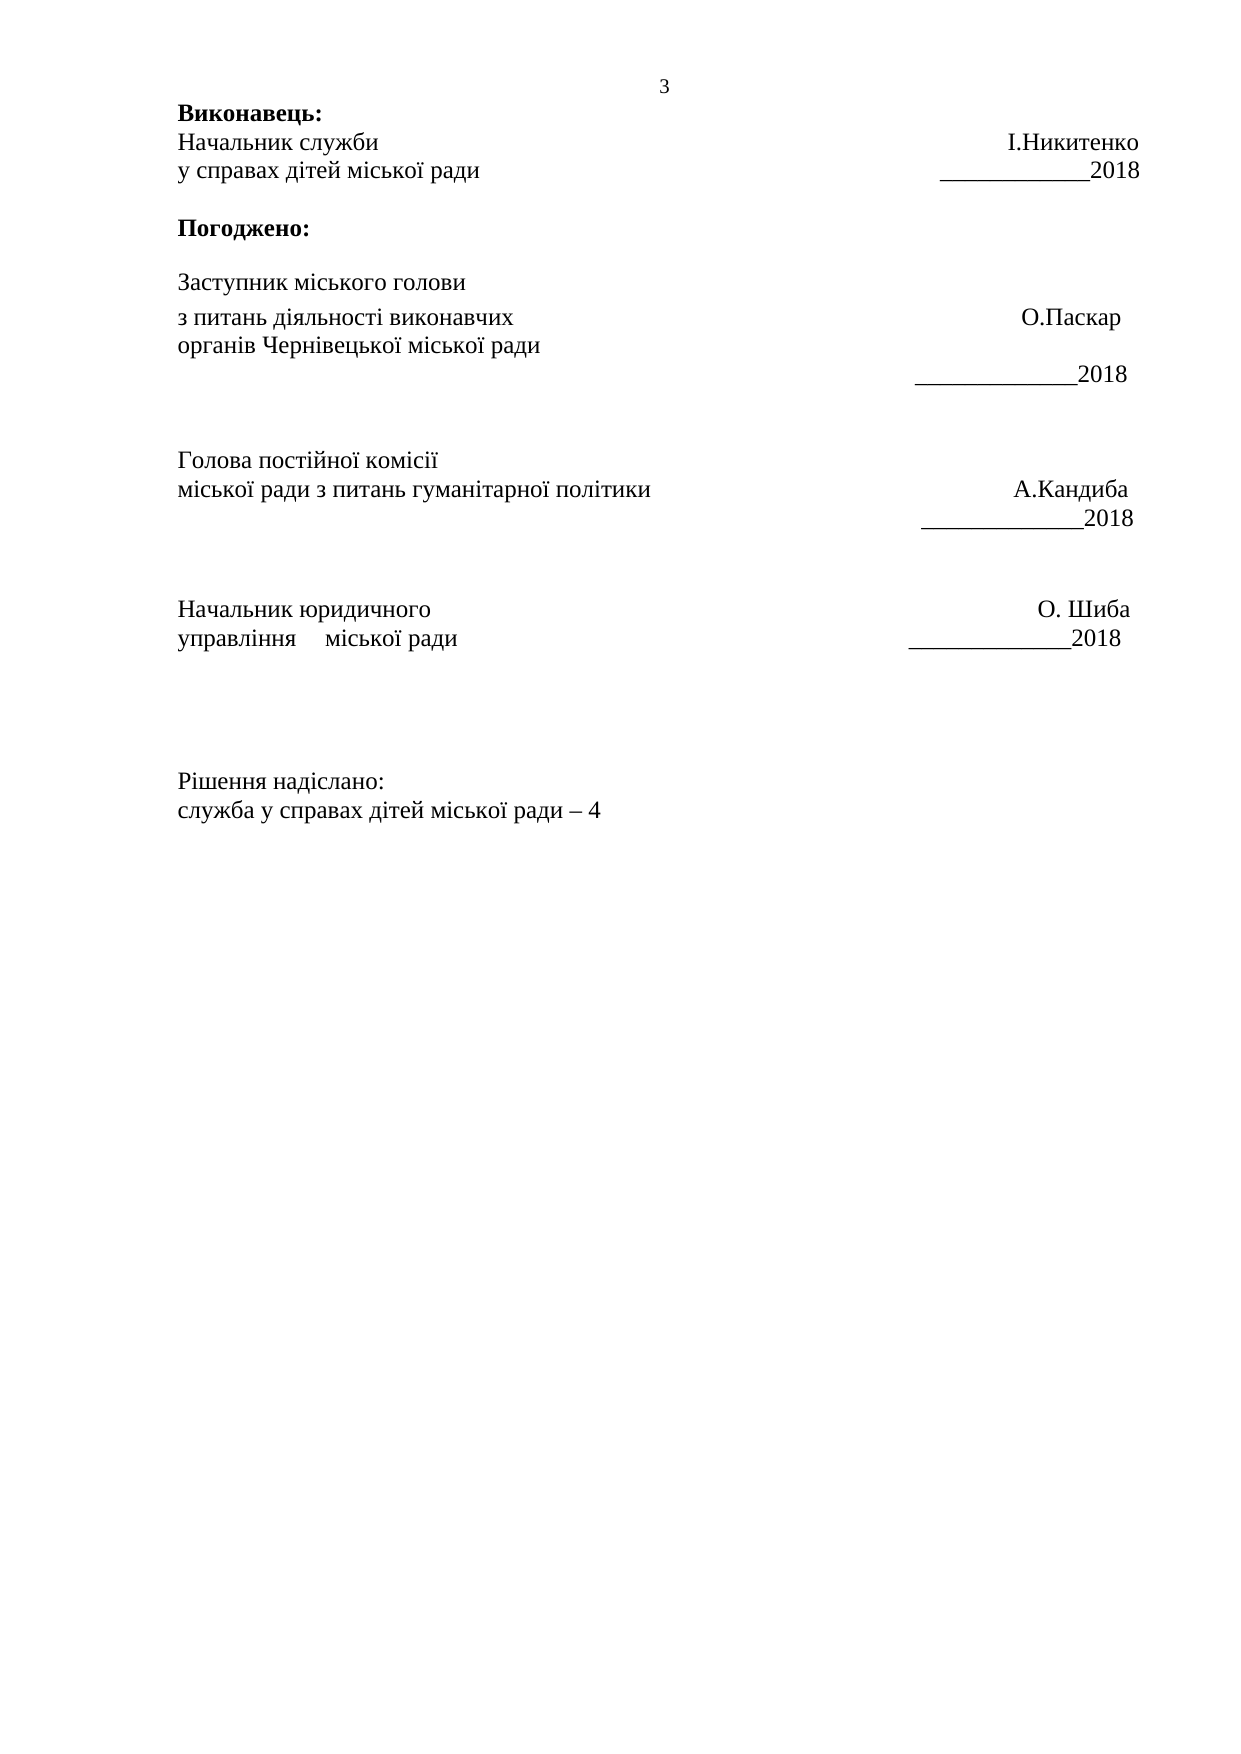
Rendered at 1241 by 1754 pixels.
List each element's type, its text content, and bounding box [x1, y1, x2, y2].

text Рішення надіслано: [177, 766, 1152, 795]
text Начальник служби І.Никитенко [177, 127, 1152, 155]
text служба у справах дітей міської ради – 4 [177, 795, 1152, 824]
text міської ради з питань гуманітарної політики А.Кандиба [177, 474, 1152, 503]
subtitle Заступник міського голови [177, 267, 1152, 295]
text Голова постійної комісії [177, 445, 1152, 474]
text Начальник юридичного О. Шиба [177, 594, 1152, 623]
text _____________2018 [177, 503, 1152, 532]
text з питань діяльності виконавчих О.Паскар [177, 302, 1152, 330]
text у справах дітей міської ради ____________2018 [177, 155, 1152, 184]
text управління міської ради _____________2018 [177, 623, 1152, 651]
text Погоджено: [177, 213, 1152, 242]
text Виконавець: [177, 98, 1152, 127]
text органів Чернівецької міської ради _____________2018 [177, 330, 1152, 388]
